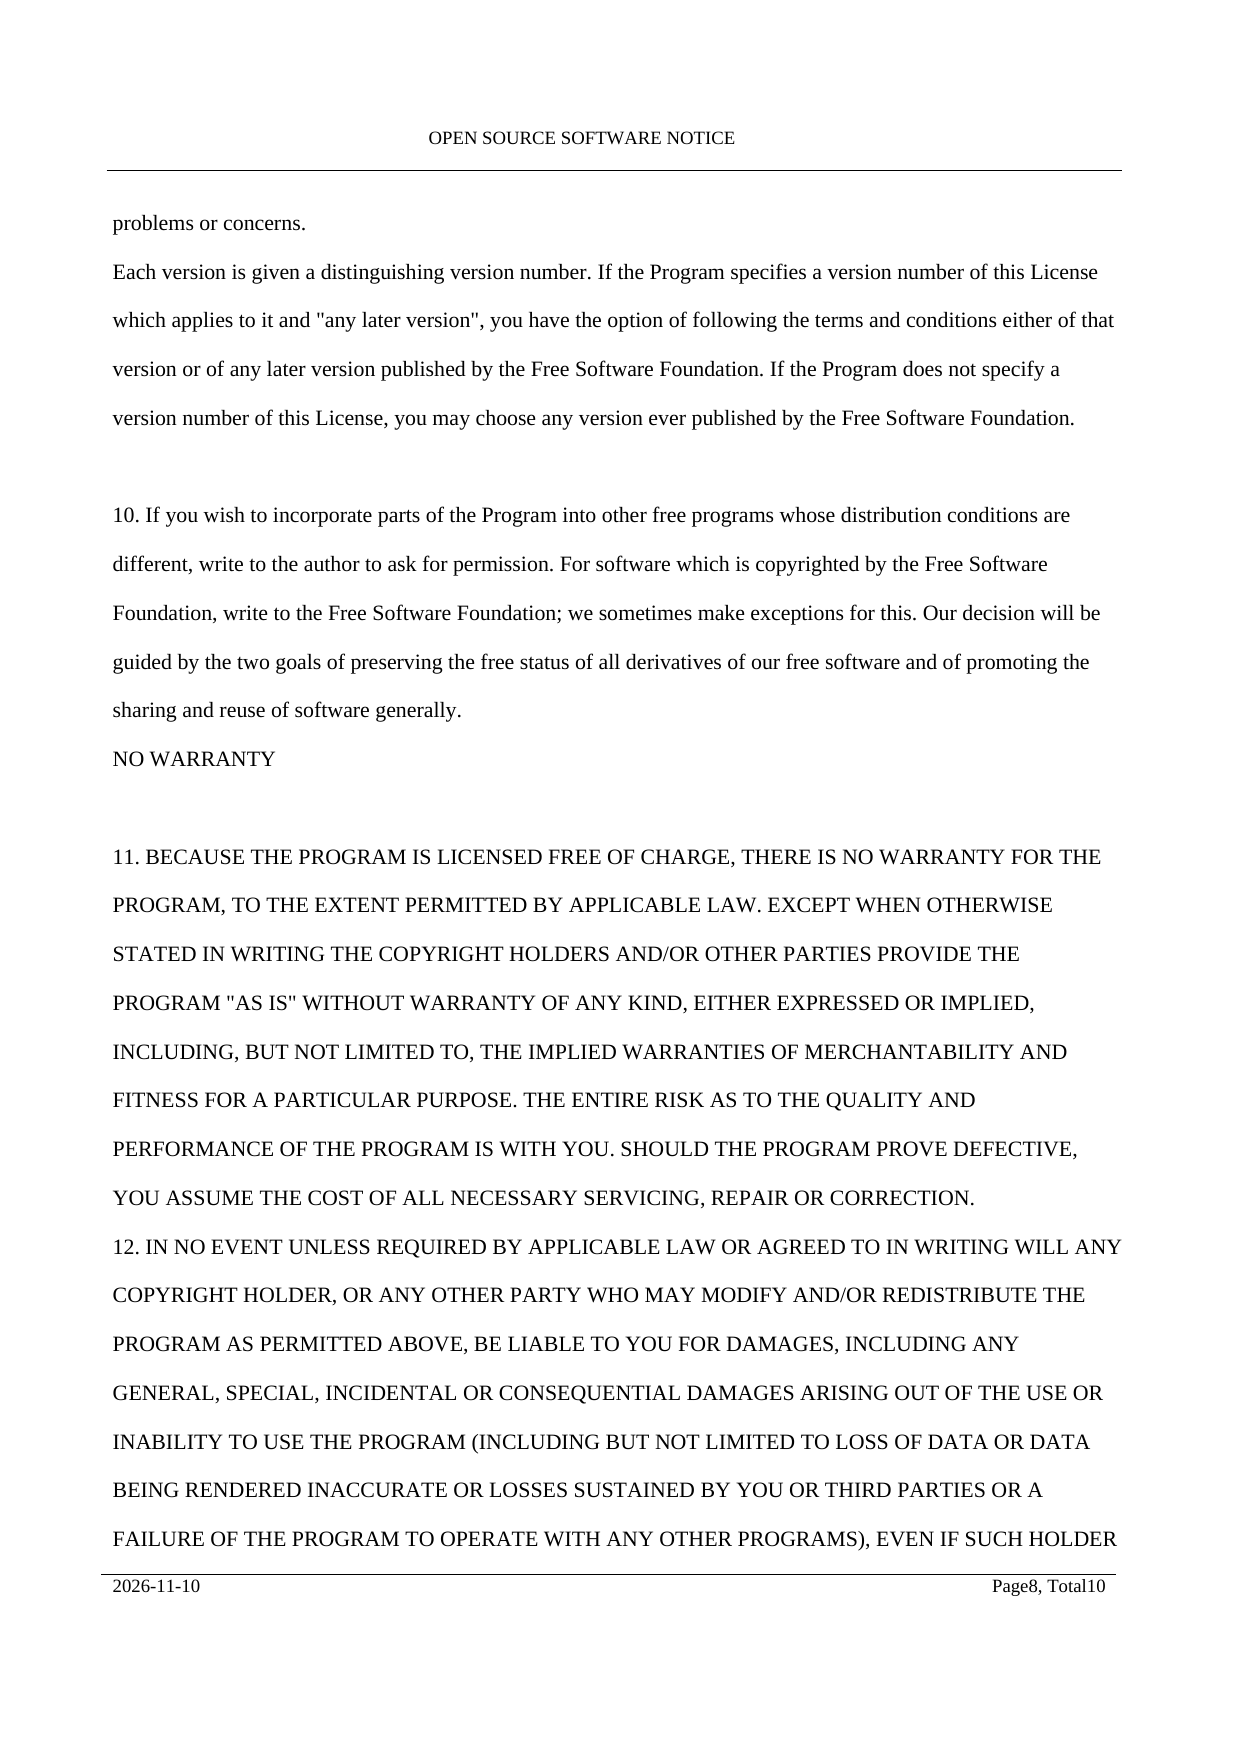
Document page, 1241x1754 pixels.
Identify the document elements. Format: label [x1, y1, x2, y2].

text [112, 206, 1128, 1555]
